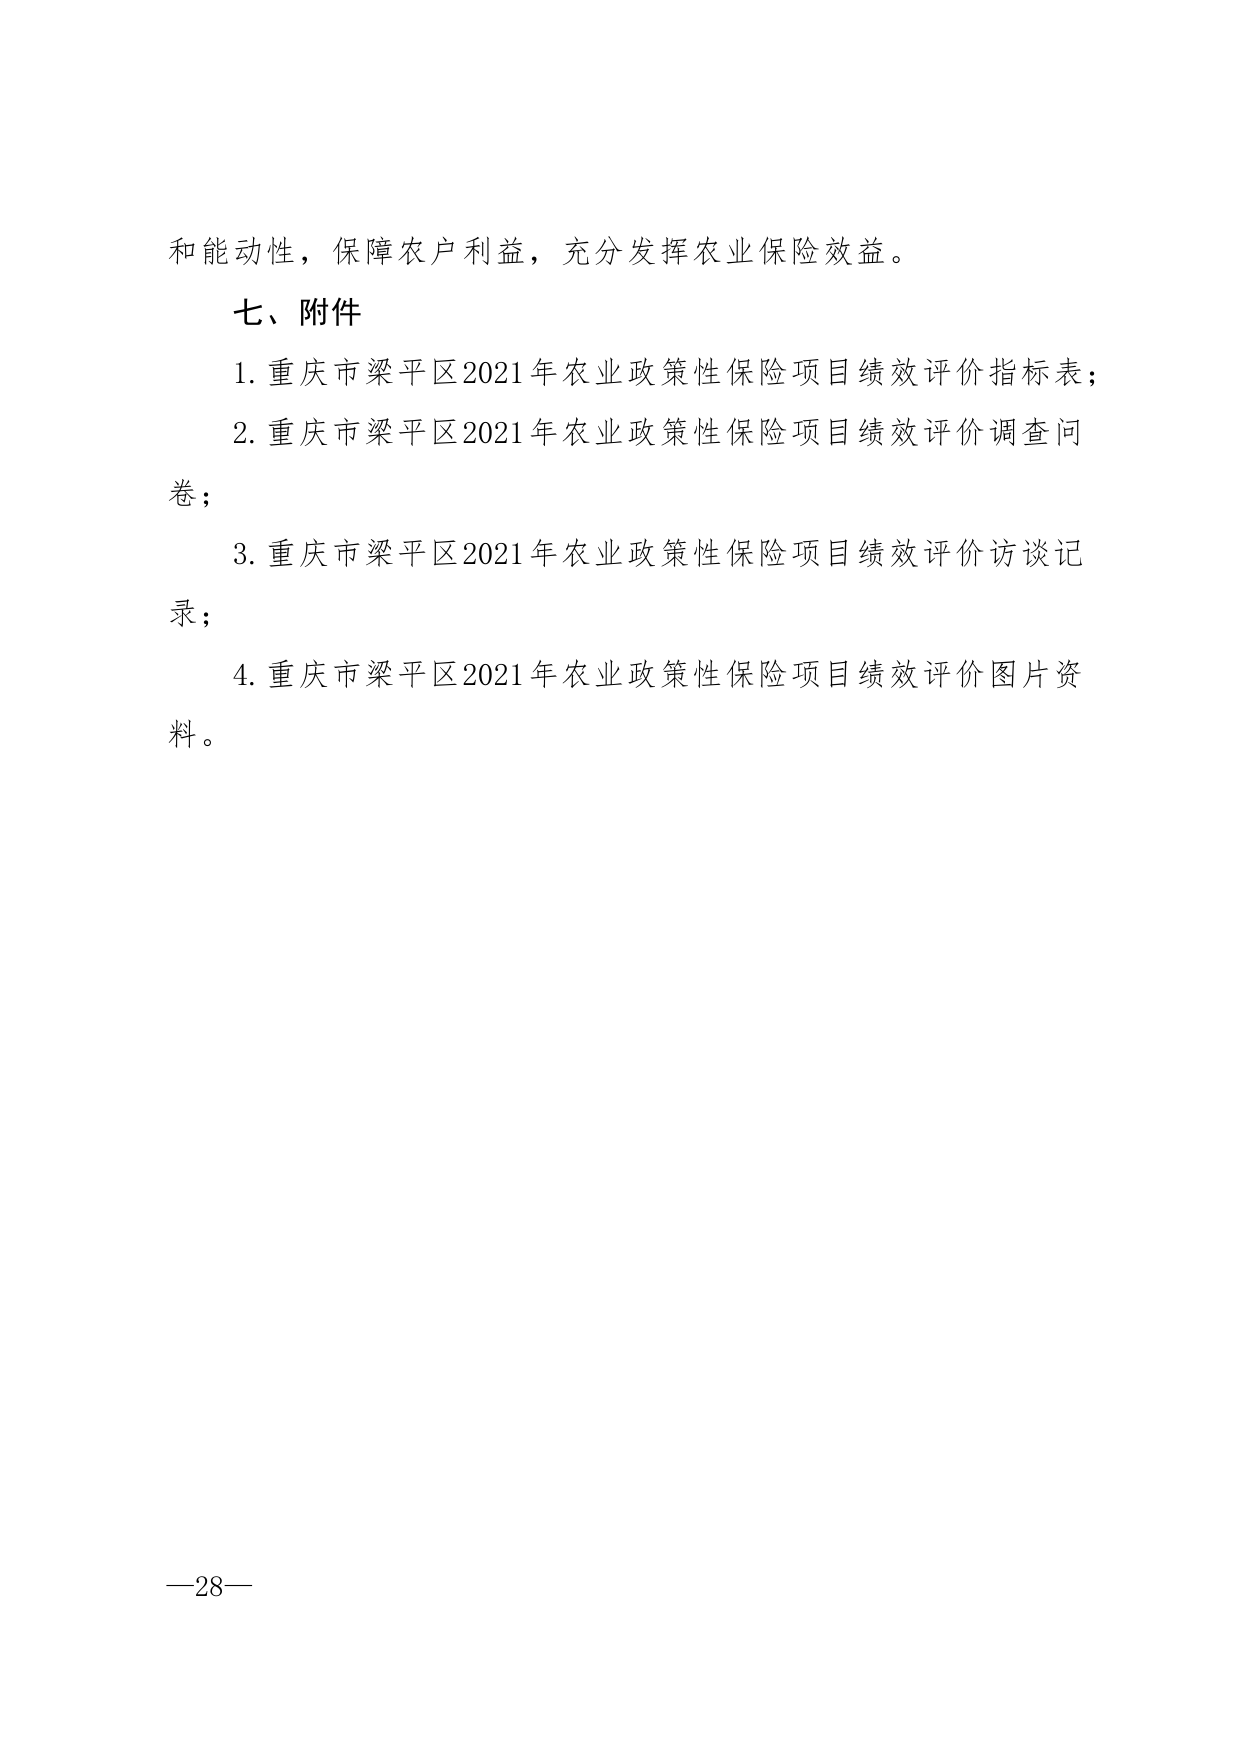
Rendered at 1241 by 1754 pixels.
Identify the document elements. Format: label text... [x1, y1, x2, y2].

text 1.重庆市梁平区2021年农业政策性保险项目绩效评价指标表； [167, 340, 1085, 400]
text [167, 219, 1085, 280]
text 七、附件 [167, 280, 1085, 340]
text 2.重庆市梁平区2021年农业政策性保险项目绩效评价调查问卷； [167, 400, 1085, 521]
text 4.重庆市梁平区2021年农业政策性保险项目绩效评价图片资料。 [167, 642, 1085, 762]
text 3.重庆市梁平区2021年农业政策性保险项目绩效评价访谈记录； [167, 521, 1085, 642]
